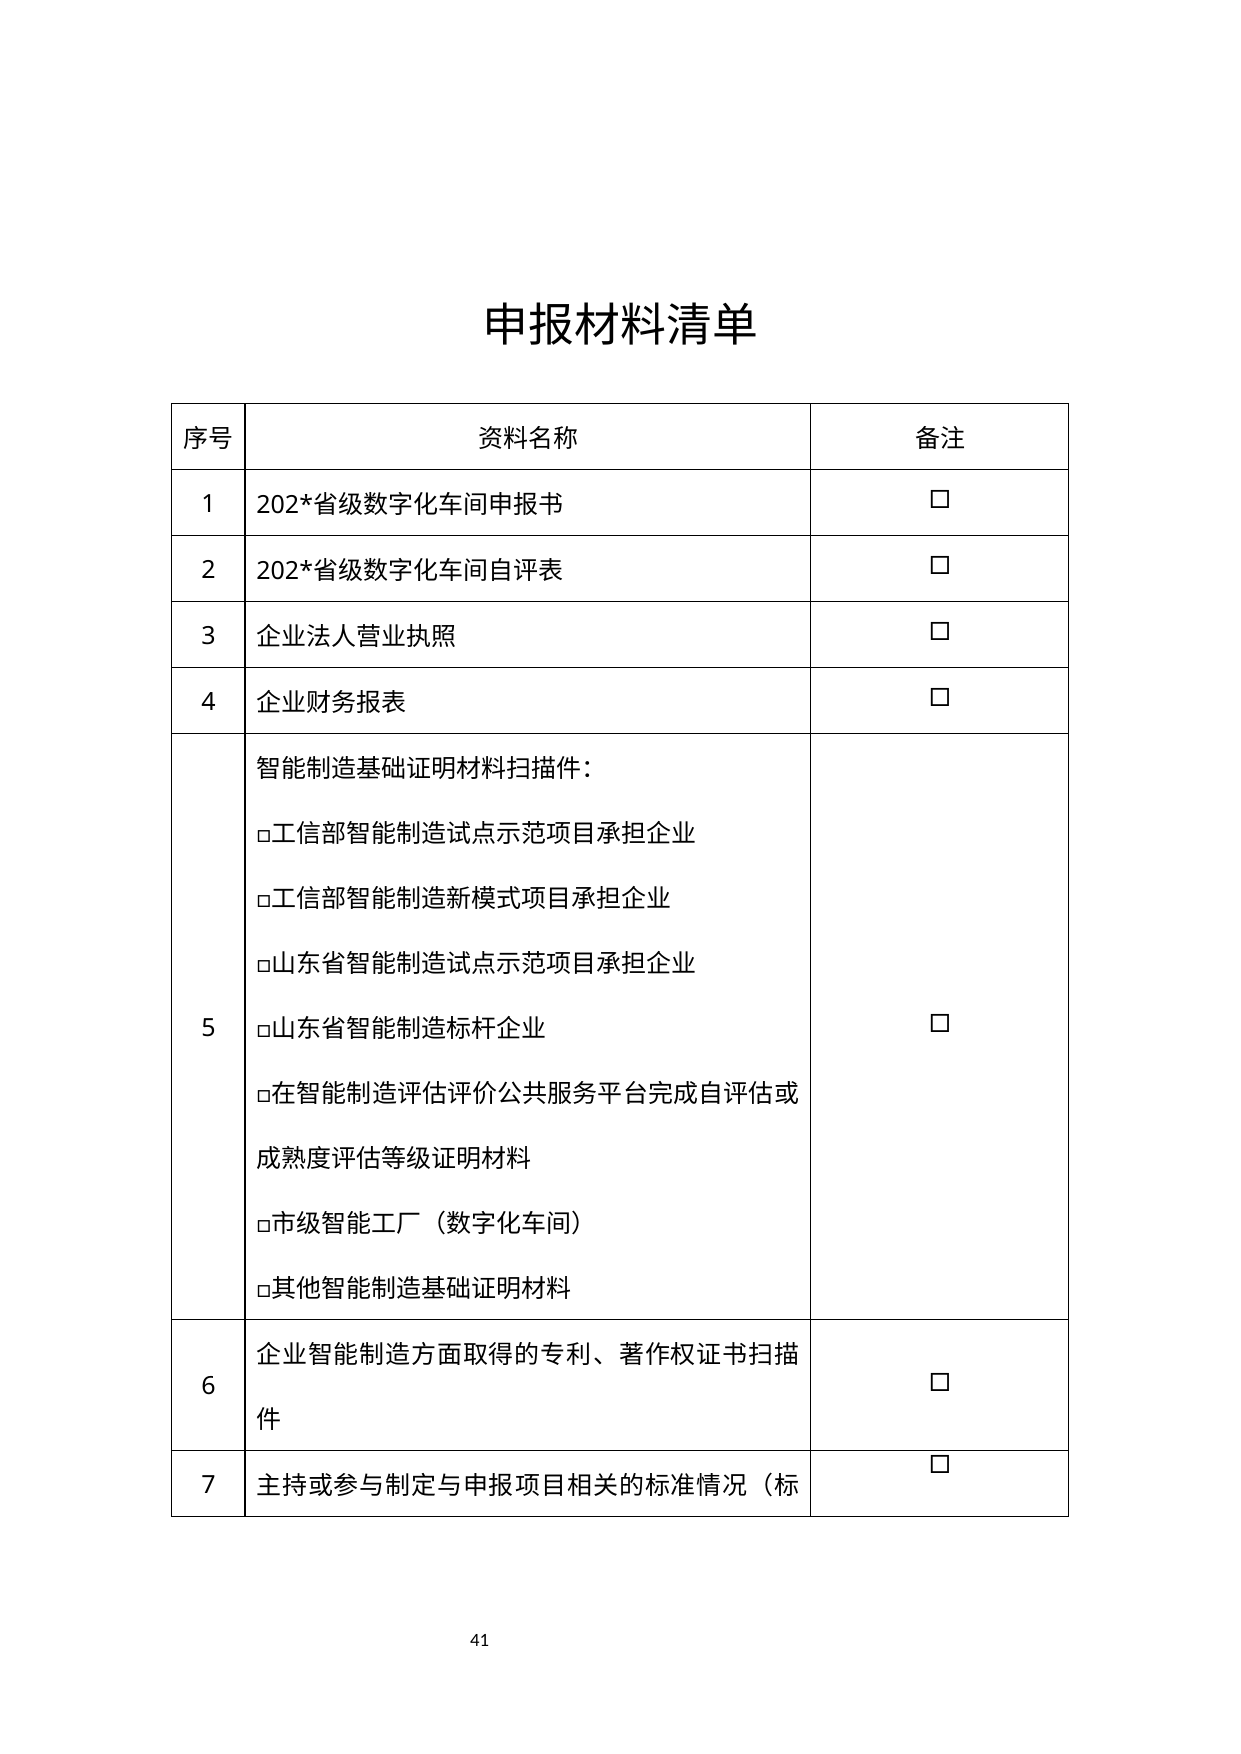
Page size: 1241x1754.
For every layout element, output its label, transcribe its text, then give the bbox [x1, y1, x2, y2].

table_cell 6 [172, 1320, 244, 1450]
table_cell [811, 668, 1068, 733]
table_cell [811, 602, 1068, 667]
table_cell 5 [172, 734, 244, 1319]
table_cell [811, 1320, 1068, 1450]
table_cell 4 [172, 668, 244, 733]
table_cell 2 [172, 536, 244, 601]
table_cell 3 [172, 602, 244, 667]
table_header 序号 [172, 404, 244, 469]
table_cell [811, 734, 1068, 1319]
table_header 备注 [811, 404, 1068, 469]
table_cell 202*省级数字化车间申报书 [246, 470, 810, 535]
table_cell 企业智能制造方面取得的专利、著作权证书扫描件 [246, 1320, 810, 1450]
table_cell [811, 536, 1068, 601]
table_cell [246, 1451, 810, 1516]
table_cell 1 [172, 470, 244, 535]
subtitle 申报材料清单 [171, 273, 1069, 370]
table_cell 202*省级数字化车间自评表 [246, 536, 810, 601]
table_header 资料名称 [246, 404, 810, 469]
table_cell [811, 1451, 1068, 1516]
table_cell 7 [172, 1451, 244, 1516]
table_cell 企业财务报表 [246, 668, 810, 733]
table_cell [811, 470, 1068, 535]
table_cell 智能制造基础证明材料扫描件： □工信部智能制造试点示范项目承担企业 □工信部智能制造新模式项目承担企业 □山东省智能制造试点示范项目承担企业 □山东省智能制造标杆企业 □在智能制造评估评价公共服务平台完成自评估或成熟度评估等级证明材料 □市级智能工厂（数字化车间） □其他智能制造基础证明材料 [246, 734, 810, 1319]
table_cell 企业法人营业执照 [246, 602, 810, 667]
